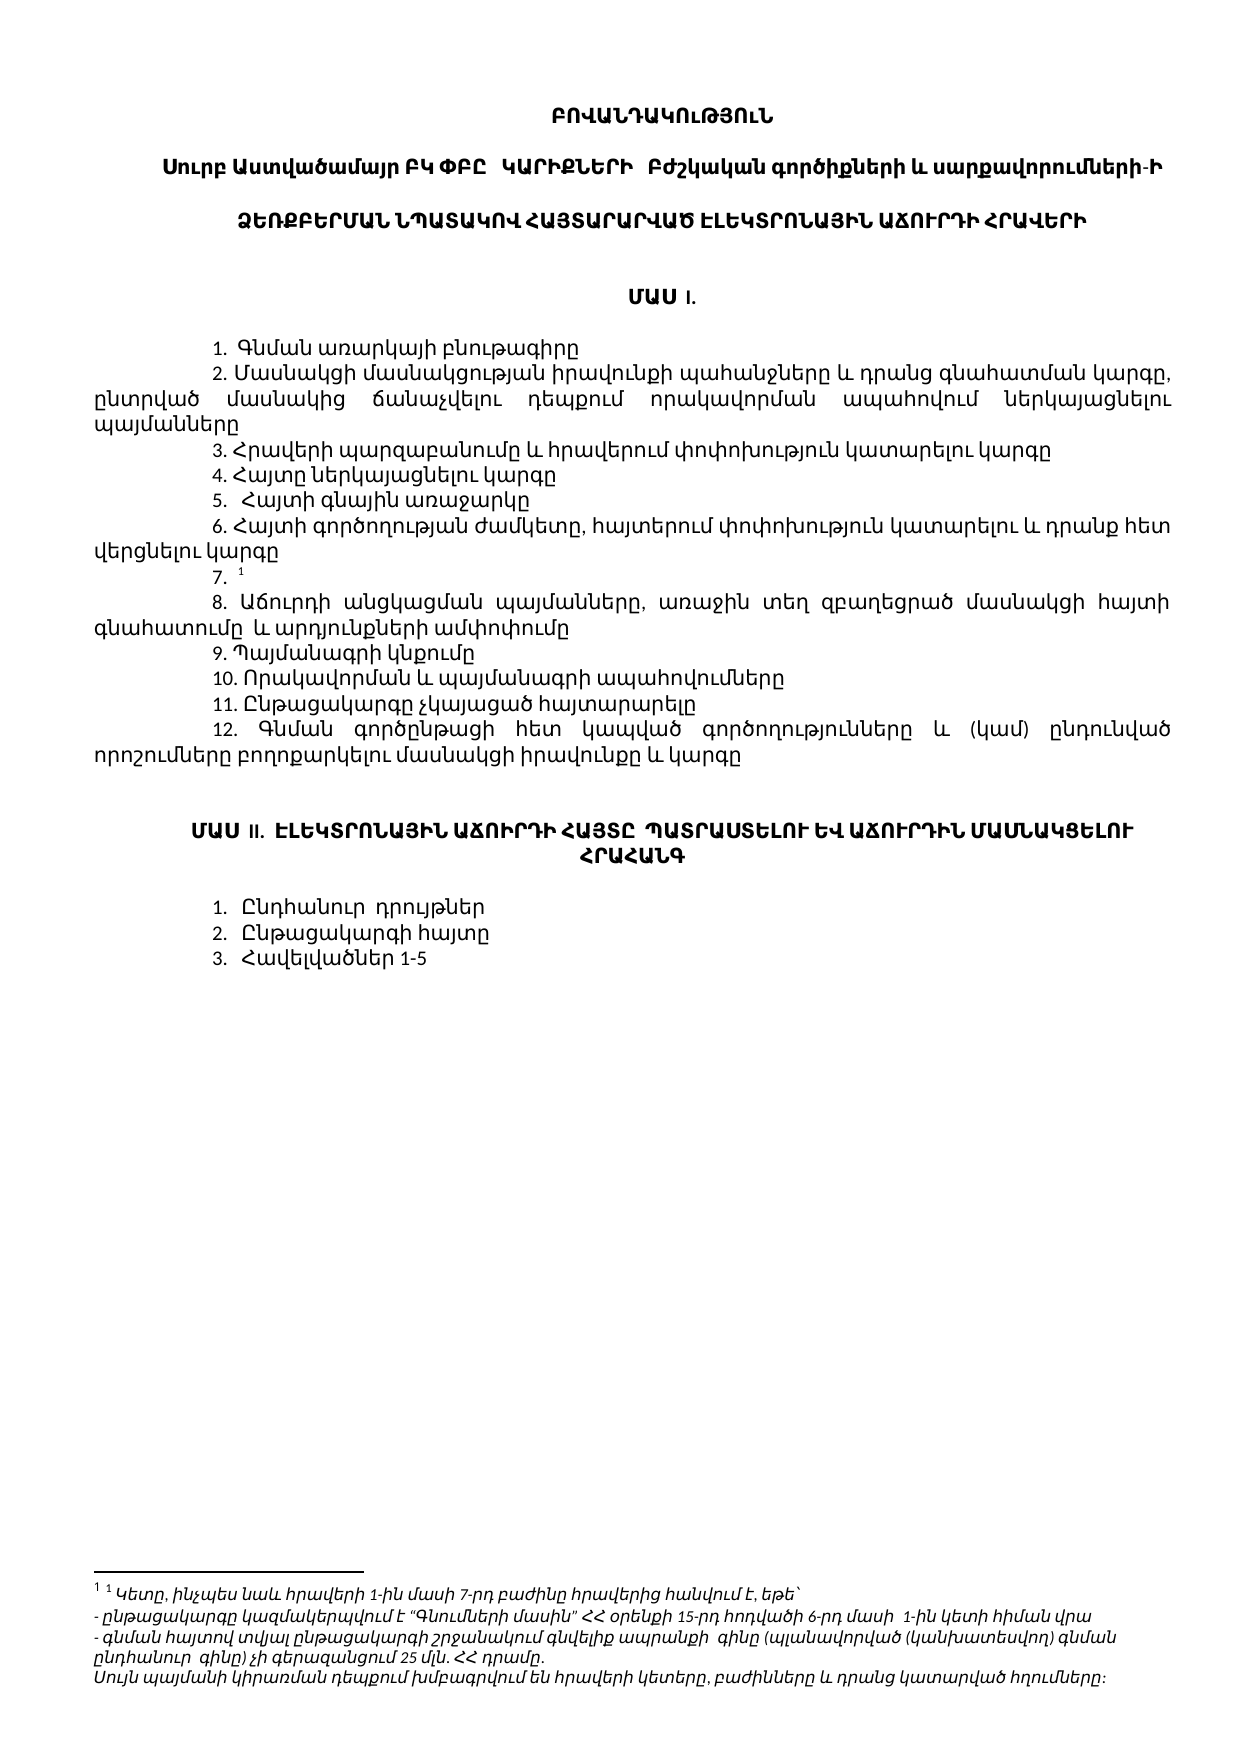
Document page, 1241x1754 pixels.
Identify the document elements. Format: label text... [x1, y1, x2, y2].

text 3. Հավելվածներ 1-5 [94, 945, 1171, 971]
text 11. Ընթացակարգը չկայացած հայտարարելը [94, 691, 1171, 716]
text 3. Հրավերի պարզաբանումը և հրավերում փոփոխություն կատարելու կարգը [94, 437, 1171, 462]
text 2. Ընթացակարգի հայտը [94, 920, 1171, 945]
text 5. Հայտի գնային առաջարկը [94, 488, 1171, 513]
text 1. Գնման առարկայի բնութագիրը [94, 335, 1171, 361]
text 6. Հայտի գործողության ժամկետը, հայտերում փոփոխություն կատարելու և դրանք հետ վերցնելու կարգը [94, 513, 1171, 564]
text 8. Աճուրդի անցկացման պայմանները, առաջին տեղ զբաղեցրած մասնակցի հայտի գնահատումը և արդյունքների ամփոփումը [94, 589, 1171, 640]
text 1. Ընդհանուր դրույթներ [94, 894, 1171, 920]
text ԲՈՎԱՆԴԱԿՈւԹՅՈւՆ [94, 103, 1171, 128]
text ՄԱՍ I. [94, 284, 1171, 310]
text 4. Հայտը ներկայացնելու կարգը [94, 462, 1171, 488]
text ՄԱՍ II. ԷԼԵԿՏՐՈՆԱՅԻՆ ԱՃՈԻՐԴԻ ՀԱՅՏԸ ՊԱՏՐԱՍՏԵԼՈՒ ԵՎ ԱՃՈՒՐԴԻՆ ՄԱՍՆԱԿՑԵԼՈՒ ՀՐԱՀԱՆԳ [94, 818, 1171, 869]
text 7. 1 [94, 564, 1171, 589]
text ՁԵՌՔԲԵՐՄԱՆ ՆՊԱՏԱԿՈՎ ՀԱՅՏԱՐԱՐՎԱԾ ԷԼԵԿՏՐՈՆԱՅԻՆ ԱՃՈՒՐԴԻ ՀՐԱՎԵՐԻ [94, 208, 1171, 233]
text 2. Մասնակցի մասնակցության իրավունքի պահանջները և դրանց գնահատման կարգը, ընտրված մասնակից ճանաչվելու դեպքում որակավորման ապահովում ներկայացնելու պայմանները [94, 361, 1171, 437]
text Սուրբ Աստվածամայր ԲԿ ՓԲԸ ԿԱՐԻՔՆԵՐԻ Բժշկական գործիքների և սարքավորումների-Ի [94, 154, 1171, 179]
text 12. Գնման գործընթացի հետ կապված գործողությունները և (կամ) ընդունված որոշումները բողոքարկելու մասնակցի իրավունքը և կարգը [94, 716, 1171, 767]
text 10. Որակավորման և պայմանագրի ապահովումները [94, 666, 1171, 691]
text 9. Պայմանագրի կնքումը [94, 640, 1171, 666]
